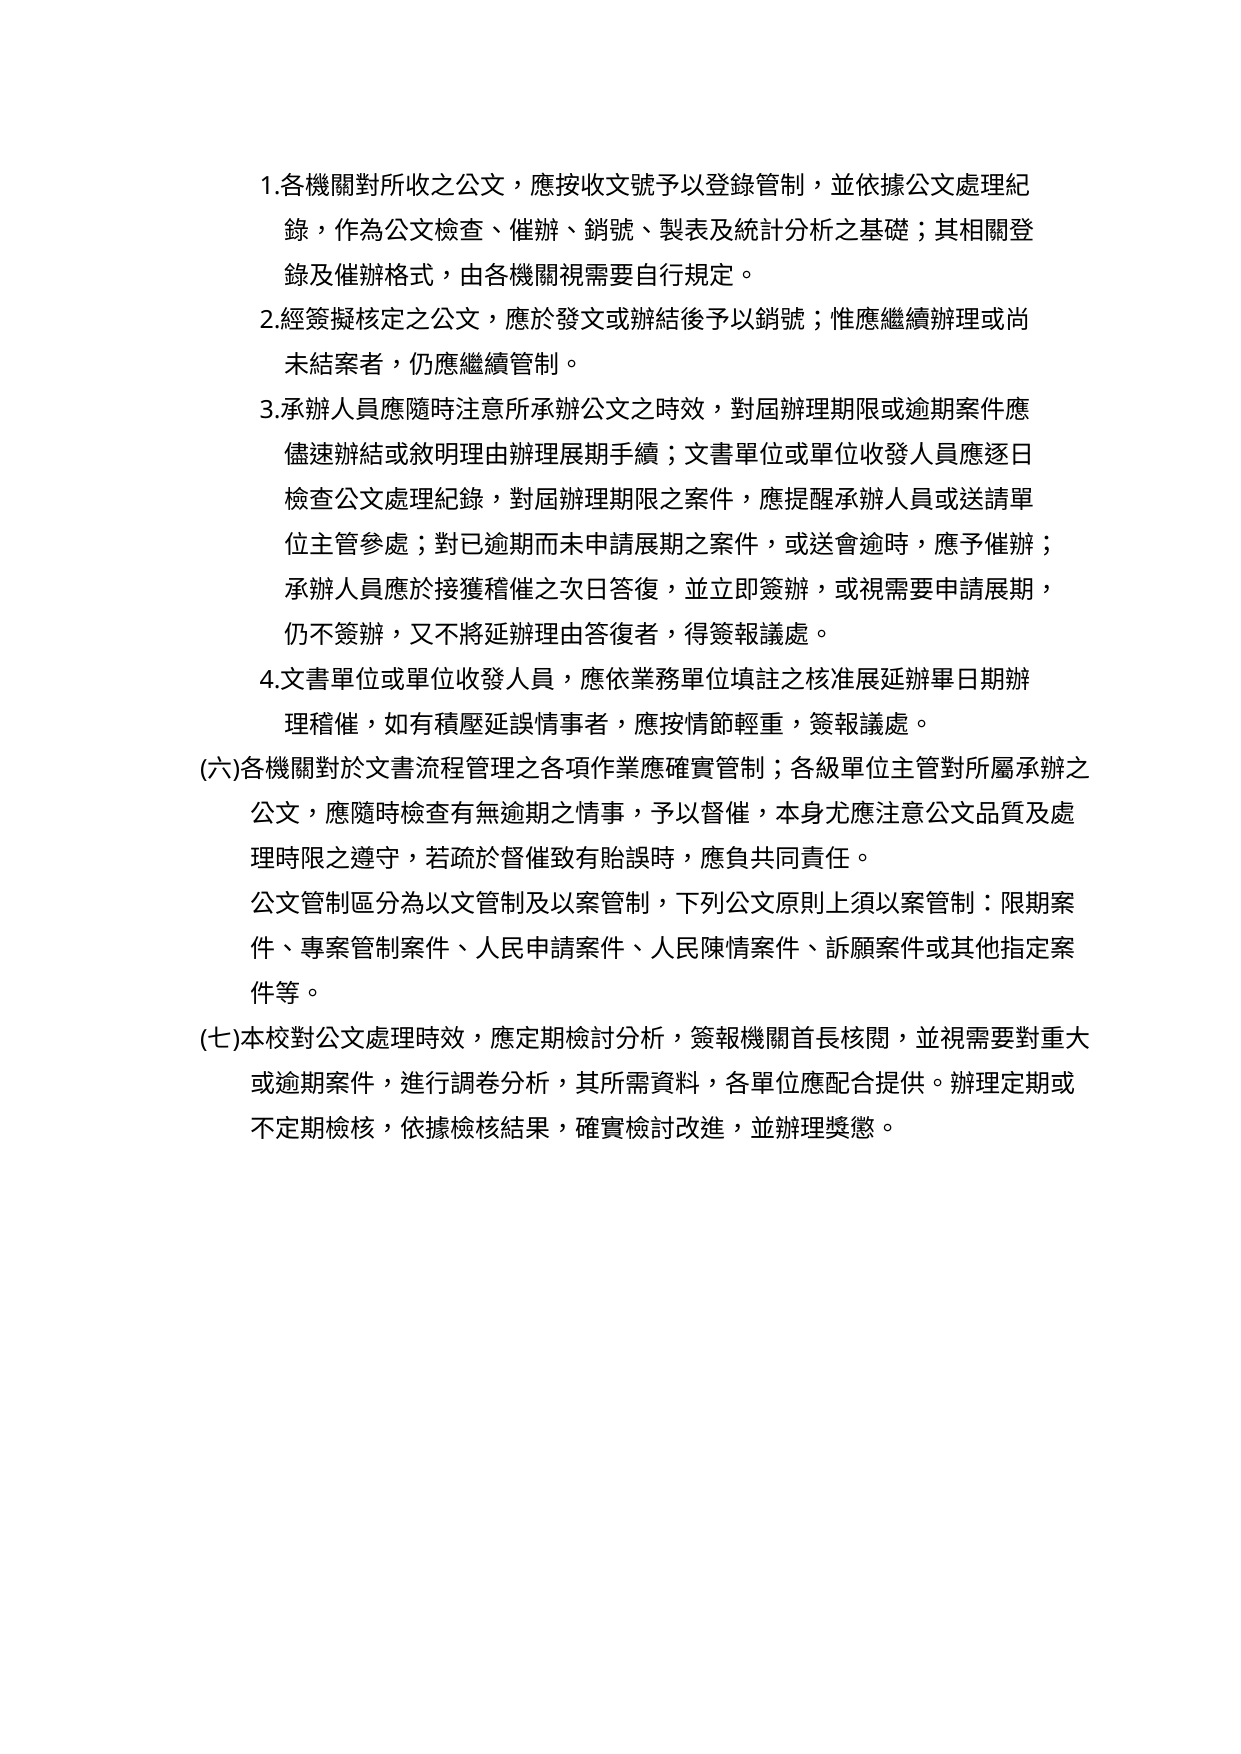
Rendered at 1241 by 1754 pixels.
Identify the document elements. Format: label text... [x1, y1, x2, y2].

text (六)各機關對於文書流程管理之各項作業應確實管制；各級單位主管對所屬承辦之公文，應隨時檢查有無逾期之情事，予以督催，本身尤應注意公文品質及處理時限之遵守，若疏於督催致有貽誤時，應負共同責任。 公文管制區分為以文管制及以案管制，下列公文原則上須以案管制：限期案件、專案管制案件、人民申請案件、人民陳情案件、訴願案件或其他指定案件等。 [200, 748, 1090, 1011]
text 2.經簽擬核定之公文，應於發文或辦結後予以銷號；惟應繼續辦理或尚未結案者，仍應繼續管制。 [259, 299, 1048, 382]
text 3.承辦人員應隨時注意所承辦公文之時效，對屆辦理期限或逾期案件應儘速辦結或敘明理由辦理展期手續；文書單位或單位收發人員應逐日檢查公文處理紀錄，對屆辦理期限之案件，應提醒承辦人員或送請單位主管參處；對已逾期而未申請展期之案件，或送會逾時，應予催辦；承辦人員應於接獲稽催之次日答復，並立即簽辦，或視需要申請展期，仍不簽辦，又不將延辦理由答復者，得簽報議處。 [259, 389, 1048, 651]
text 4.文書單位或單位收發人員，應依業務單位填註之核准展延辦畢日期辦理稽催，如有積壓延誤情事者，應按情節輕重，簽報議處。 [259, 658, 1048, 741]
text (七)本校對公文處理時效，應定期檢討分析，簽報機關首長核閱，並視需要對重大或逾期案件，進行調卷分析，其所需資料，各單位應配合提供。辦理定期或不定期檢核，依據檢核結果，確實檢討改進，並辦理獎懲。 [200, 1018, 1090, 1145]
text 1.各機關對所收之公文，應按收文號予以登錄管制，並依據公文處理紀錄，作為公文檢查、催辦、銷號、製表及統計分析之基礎；其相關登錄及催辦格式，由各機關視需要自行規定。 [259, 164, 1048, 292]
